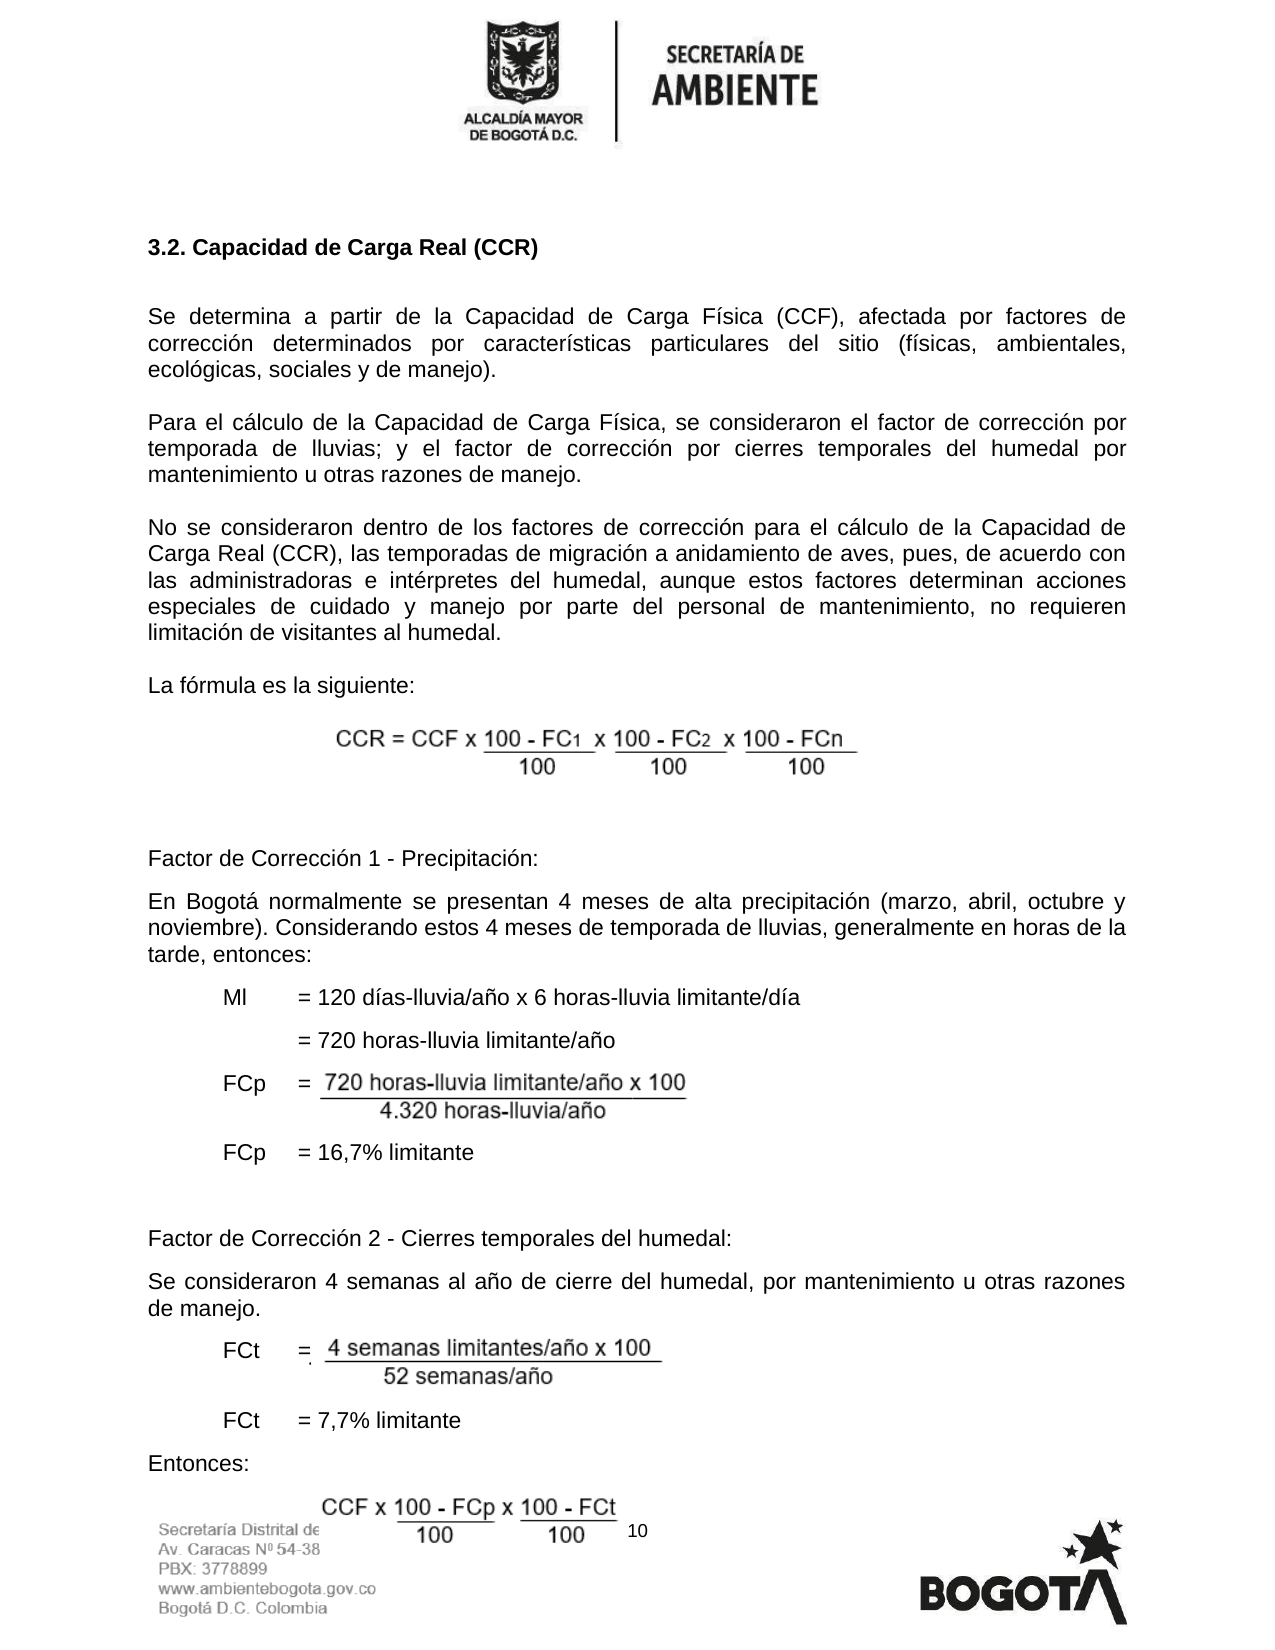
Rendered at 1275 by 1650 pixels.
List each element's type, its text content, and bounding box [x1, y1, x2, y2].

text En Bogotá normalmente se presentan 4 meses de alta precipitación (marzo, abril, octubre y noviembre). Considerando estos 4 meses de temporada de lluvias, generalmente en horas de la tarde, entonces: [148, 888, 1127, 967]
picture [424, 12, 856, 151]
picture [321, 1364, 663, 1388]
text FCt = 7,7% limitante [148, 1407, 1127, 1433]
text No se consideraron dentro de los factores de corrección para el cálculo de la Capacidad de Carga Real (CCR), las temporadas de migración a anidamiento de aves, pues, de acuerdo con las administradoras e intérpretes del humedal, aunque estos factores determinan acciones especiales de cuidado y manejo por parte del personal de mantenimiento, no requieren limitación de visitantes al humedal. [148, 514, 1127, 646]
text La fórmula es la siguiente: [148, 672, 1127, 698]
text FCp = [148, 1070, 1127, 1096]
text Factor de Corrección 1 - Precipitación: [148, 845, 1127, 871]
text FCp = 16,7% limitante [148, 1139, 1127, 1165]
text Factor de Corrección 2 - Cierres temporales del humedal: [148, 1225, 1127, 1251]
picture [327, 720, 862, 786]
picture [147, 1491, 622, 1627]
text Se consideraron 4 semanas al año de cierre del humedal, por mantenimiento u otras razones de manejo. [148, 1268, 1127, 1321]
text = 720 horas-lluvia limitante/año [148, 1027, 1127, 1053]
picture [910, 1510, 1128, 1633]
text Para el cálculo de la Capacidad de Carga Física, se consideraron el factor de corrección por temporada de lluvias; y el factor de corrección por cierres temporales del humedal por mantenimiento u otras razones de manejo. [148, 408, 1127, 488]
text FCt = [148, 1337, 1127, 1364]
text Ml = 120 días-lluvia/año x 6 horas-lluvia limitante/día [148, 984, 1127, 1010]
picture [320, 1096, 690, 1121]
text Se determina a partir de la Capacidad de Carga Física (CCF), afectada por factores de corrección determinados por características particulares del sitio (físicas, ambientales, ecológicas, sociales y de manejo). [148, 303, 1127, 382]
subtitle Capacidad de Carga Real (CCR) [148, 234, 1127, 260]
text Entonces: [148, 1450, 1127, 1476]
